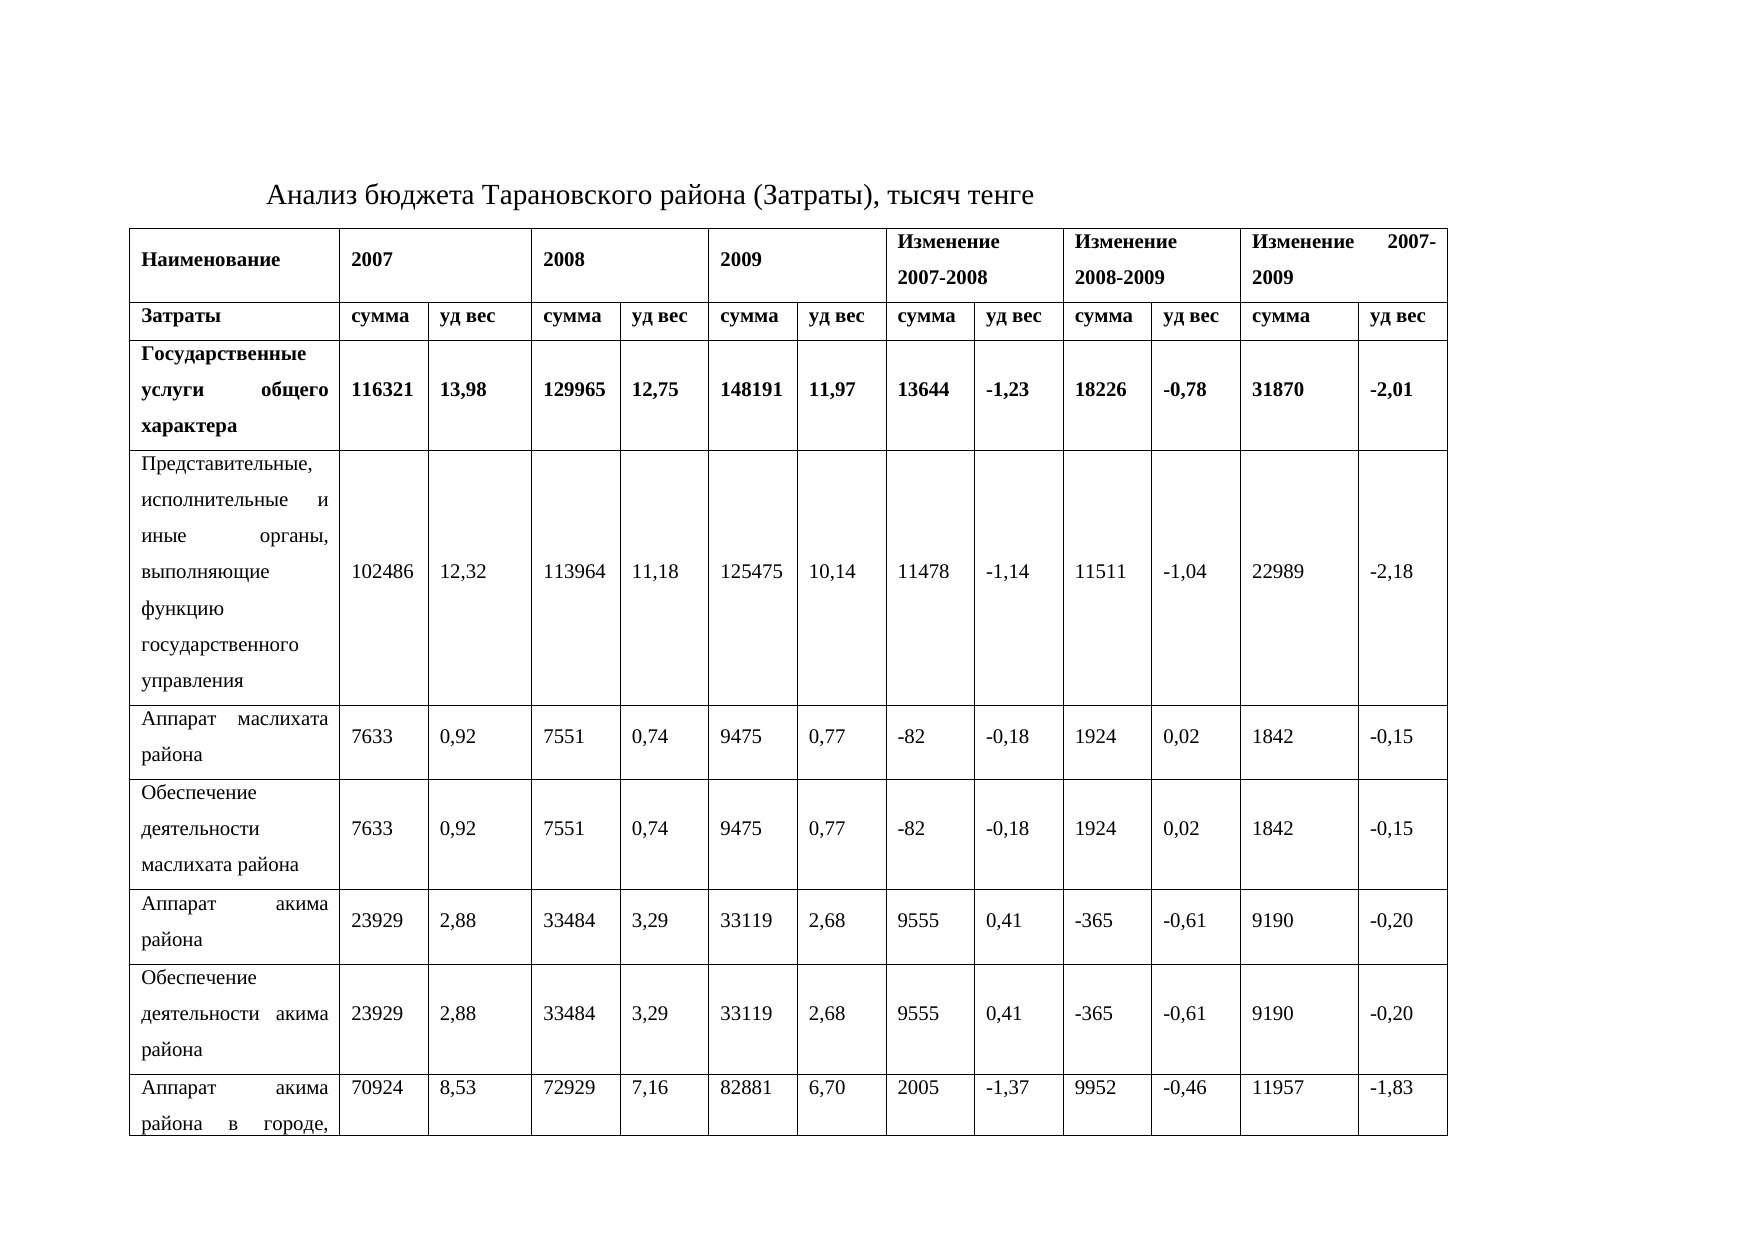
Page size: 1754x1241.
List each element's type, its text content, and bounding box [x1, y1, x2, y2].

table_cell 3,29 [621, 965, 708, 1074]
table_cell 2005 [887, 1075, 974, 1135]
table_cell 7633 [340, 706, 428, 779]
table_cell 0,92 [429, 706, 531, 779]
table_cell -1,23 [975, 341, 1063, 450]
table_cell 116321 [340, 341, 428, 450]
table_cell -1,37 [975, 1075, 1063, 1135]
table_cell 2,68 [798, 965, 886, 1074]
table_cell -2,01 [1359, 341, 1447, 450]
table_header Наименование [130, 229, 339, 302]
table_cell 3,29 [621, 890, 708, 964]
table_cell 2,88 [429, 965, 531, 1074]
table_cell сумма [887, 303, 974, 340]
table_cell 33119 [709, 965, 797, 1074]
table_cell -0,46 [1152, 1075, 1240, 1135]
table_cell 7551 [532, 706, 620, 779]
table_cell уд вес [429, 303, 531, 340]
table_cell 9952 [1064, 1075, 1151, 1135]
table_cell 18226 [1064, 341, 1151, 450]
table_cell -82 [887, 780, 974, 889]
table_cell -0,20 [1359, 890, 1447, 964]
table_cell сумма [532, 303, 620, 340]
table_header Изменение 2007-2009 [1241, 229, 1447, 302]
table_cell 9555 [887, 965, 974, 1074]
table_cell 23929 [340, 890, 428, 964]
table_cell -0,61 [1152, 965, 1240, 1074]
table_cell 1924 [1064, 780, 1151, 889]
table_cell -0,15 [1359, 780, 1447, 889]
table_cell 0,77 [798, 706, 886, 779]
table_cell 0,41 [975, 890, 1063, 964]
table_cell -0,61 [1152, 890, 1240, 964]
table_cell сумма [340, 303, 428, 340]
table_cell 70924 [340, 1075, 428, 1135]
table_cell 0,74 [621, 706, 708, 779]
table_cell Обеспечение деятельности маслихата района [130, 780, 339, 889]
table_cell 31870 [1241, 341, 1358, 450]
table_cell 22989 [1241, 451, 1358, 705]
table_cell -365 [1064, 965, 1151, 1074]
table_cell 72929 [532, 1075, 620, 1135]
table_cell -0,78 [1152, 341, 1240, 450]
table_header 2009 [709, 229, 886, 302]
table_cell 125475 [709, 451, 797, 705]
table_cell 1924 [1064, 706, 1151, 779]
table_cell -0,18 [975, 706, 1063, 779]
table_cell Государственные услуги общего характера [130, 341, 339, 450]
table_cell 113964 [532, 451, 620, 705]
table_cell 82881 [709, 1075, 797, 1135]
table_header Изменение 2008-2009 [1064, 229, 1240, 302]
table_cell 10,14 [798, 451, 886, 705]
table_cell 102486 [340, 451, 428, 705]
table_cell 9475 [709, 780, 797, 889]
table_cell 33484 [532, 965, 620, 1074]
table_cell 0,02 [1152, 780, 1240, 889]
table_cell 11,18 [621, 451, 708, 705]
table_cell 0,77 [798, 780, 886, 889]
table_cell уд вес [798, 303, 886, 340]
table_cell 0,02 [1152, 706, 1240, 779]
table_cell 0,74 [621, 780, 708, 889]
table_cell 13,98 [429, 341, 531, 450]
table_cell Аппарат акима района [130, 890, 339, 964]
table_cell 6,70 [798, 1075, 886, 1135]
table_cell -0,20 [1359, 965, 1447, 1074]
table_cell уд вес [1359, 303, 1447, 340]
table_cell уд вес [1152, 303, 1240, 340]
table_cell 7,16 [621, 1075, 708, 1135]
table_cell 33119 [709, 890, 797, 964]
table_cell Представительные, исполнительные и иные органы, выполняющие функцию государственного управления [130, 451, 339, 705]
table_cell 9190 [1241, 965, 1358, 1074]
table_cell Затраты [130, 303, 339, 340]
table_cell 23929 [340, 965, 428, 1074]
table_cell 7633 [340, 780, 428, 889]
table_cell 2,88 [429, 890, 531, 964]
table_cell 7551 [532, 780, 620, 889]
table_cell 33484 [532, 890, 620, 964]
table_cell сумма [1064, 303, 1151, 340]
table_cell 9475 [709, 706, 797, 779]
table_cell 11,97 [798, 341, 886, 450]
table_cell Аппарат маслихата района [130, 706, 339, 779]
table_cell -1,14 [975, 451, 1063, 705]
table_cell 0,92 [429, 780, 531, 889]
table_cell -0,18 [975, 780, 1063, 889]
table_cell -365 [1064, 890, 1151, 964]
table_cell уд вес [975, 303, 1063, 340]
table_cell 12,32 [429, 451, 531, 705]
table_cell 1842 [1241, 706, 1358, 779]
table_header 2008 [532, 229, 708, 302]
table_cell сумма [709, 303, 797, 340]
table_cell 9190 [1241, 890, 1358, 964]
table_cell 12,75 [621, 341, 708, 450]
table_cell 148191 [709, 341, 797, 450]
table_cell уд вес [621, 303, 708, 340]
table_cell 13644 [887, 341, 974, 450]
table_cell 8,53 [429, 1075, 531, 1135]
table_header Изменение 2007-2008 [887, 229, 1063, 302]
table_cell -82 [887, 706, 974, 779]
table_cell -2,18 [1359, 451, 1447, 705]
table_cell 0,41 [975, 965, 1063, 1074]
table_cell Обеспечение деятельности акима района [130, 965, 339, 1074]
table_cell 1842 [1241, 780, 1358, 889]
table_cell 9555 [887, 890, 974, 964]
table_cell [130, 1075, 339, 1135]
table_cell сумма [1241, 303, 1358, 340]
table_header 2007 [340, 229, 531, 302]
table_cell 11478 [887, 451, 974, 705]
table_cell -1,83 [1359, 1075, 1447, 1135]
table_cell 11957 [1241, 1075, 1358, 1135]
table_cell 11511 [1064, 451, 1151, 705]
table_cell 129965 [532, 341, 620, 450]
table_cell 2,68 [798, 890, 886, 964]
list Анализ бюджета Тарановского района (Затраты), тысяч тенге [192, 177, 1636, 211]
table_cell -1,04 [1152, 451, 1240, 705]
table_cell -0,15 [1359, 706, 1447, 779]
